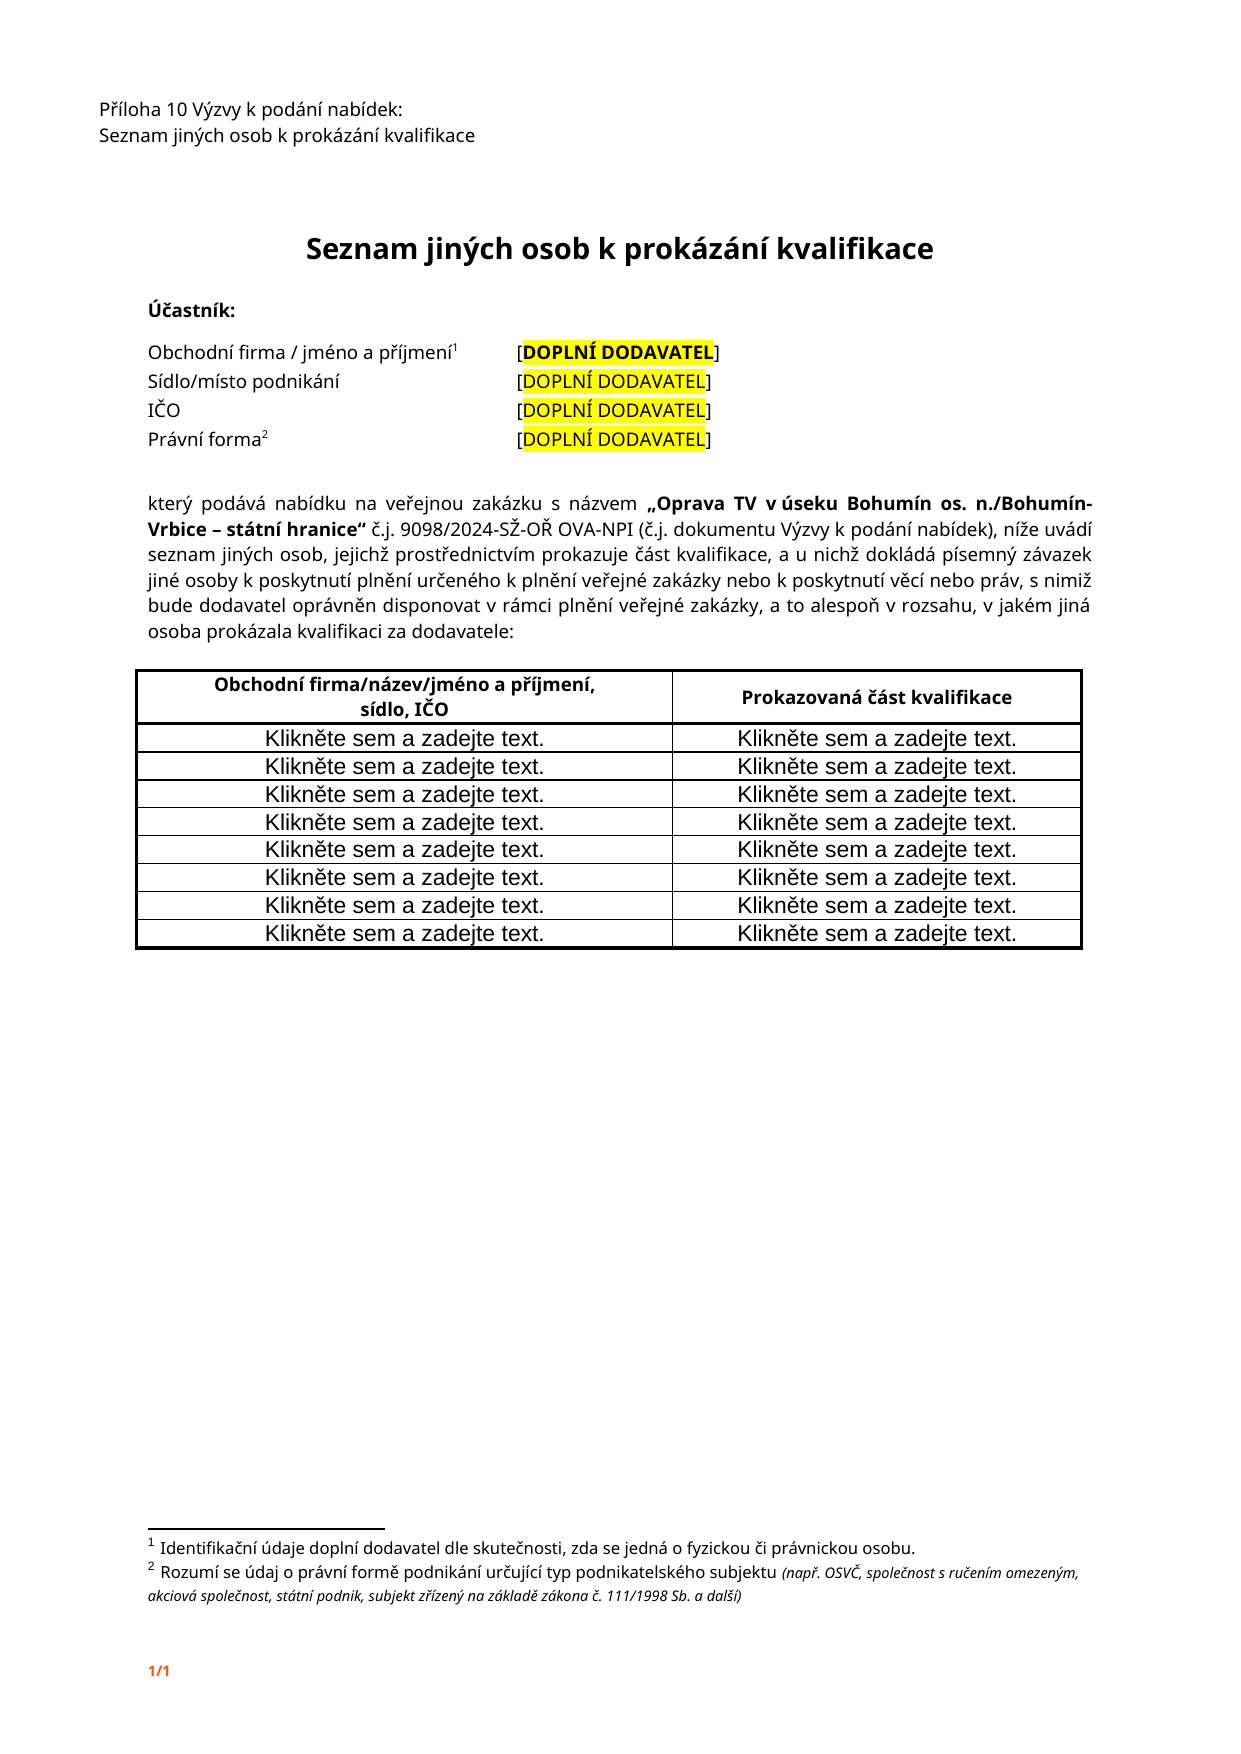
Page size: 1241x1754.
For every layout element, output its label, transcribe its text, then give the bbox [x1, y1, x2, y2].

text Právní forma [148, 423, 1093, 452]
title Seznam jiných osob k prokázání kvalifikace [148, 228, 1093, 268]
table_header Prokazovaná část kvalifikace [673, 672, 1080, 722]
text který podává nabídku na veřejnou zakázku s názvem „Oprava TV v úseku Bohumín os. n./Bohumín-Vrbice – státní hranice“ č.j. 9098/2024-SŽ-OŘ OVA-NPI (č.j. dokumentu Výzvy k podání nabídek), níže uvádí seznam jiných osob, jejichž prostřednictvím prokazuje část kvalifikace, a u nichž dokládá písemný závazek jiné osoby k poskytnutí plnění určeného k plnění veřejné zakázky nebo k poskytnutí věcí nebo práv, s nimiž bude dodavatel oprávněn disponovat v rámci plnění veřejné zakázky, a to alespoň v rozsahu, v jakém jiná osoba prokázala kvalifikaci za dodavatele: [148, 490, 1093, 643]
text Sídlo/místo podnikání [DOPLNÍ DODAVATEL] [148, 365, 1093, 394]
text Obchodní firma / jméno a příjmení [148, 336, 1093, 365]
text IČO [148, 394, 1093, 423]
table_header Obchodní firma/název/jméno a příjmení, sídlo, IČO [138, 672, 672, 722]
text Účastník: [148, 293, 1093, 324]
